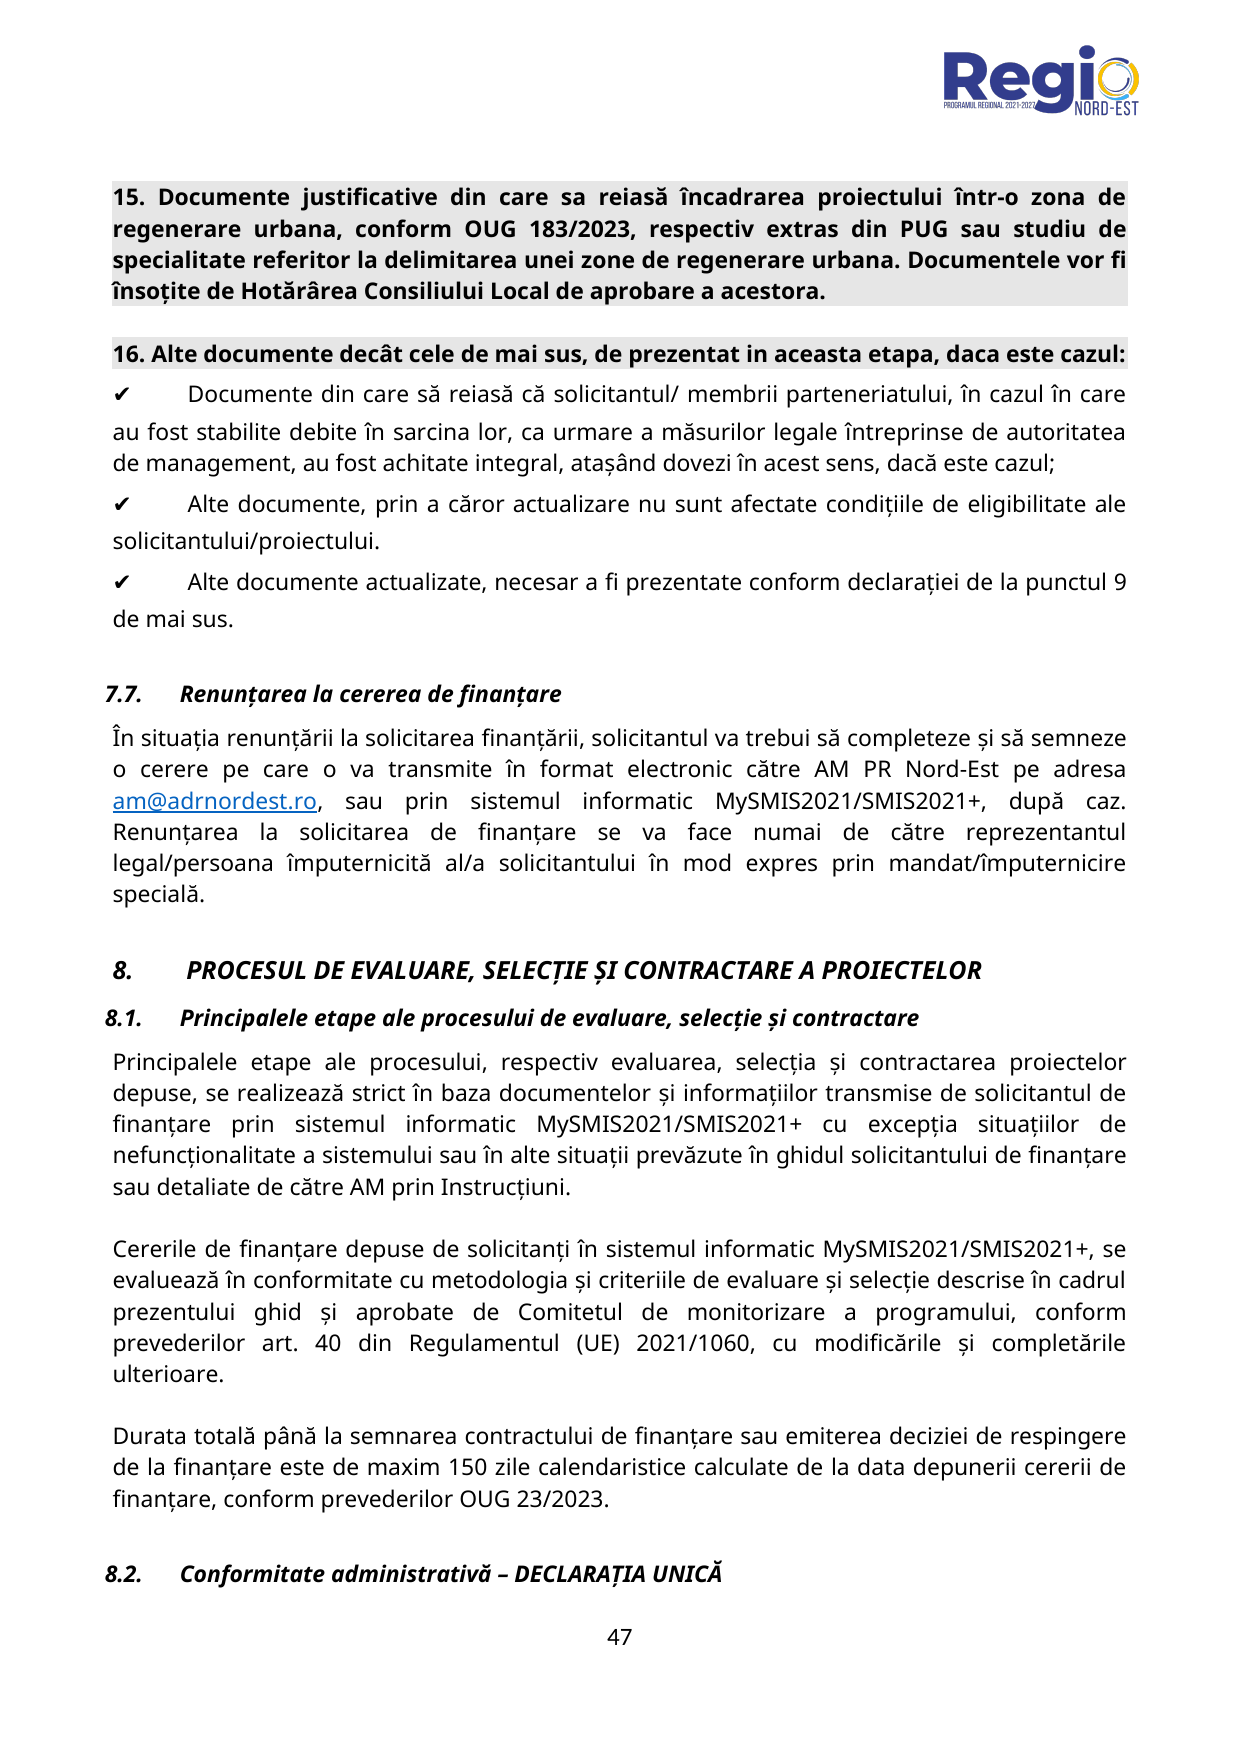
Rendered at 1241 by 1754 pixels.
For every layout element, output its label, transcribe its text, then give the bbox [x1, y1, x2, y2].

subtitle Renunțarea la cererea de finanțare [104, 678, 1128, 710]
text 15. Documente justificative din care sa reiasă încadrarea proiectului într-o zona de regenerare urbana, conform OUG 183/2023, respectiv extras din PUG sau studiu de specialitate referitor la delimitarea unei zone de regenerare urbana. Documentele vor fi însoțite de Hotărârea Consiliului Local de aprobare a acestora. [112, 181, 1128, 306]
list Alte documente actualizate, necesar a fi prezentate conform declarației de la punctul 9 de mai sus. [112, 556, 1128, 635]
text Principalele etape ale procesului, respectiv evaluarea, selecția și contractarea proiectelor depuse, se realizează strict în baza documentelor și informațiilor transmise de solicitantul de finanțare prin sistemul informatic MySMIS2021/SMIS2021+ cu excepția situațiilor de nefuncționalitate a sistemului sau în alte situații prevăzute în ghidul solicitantului de finanțare sau detaliate de către AM prin Instrucțiuni. [112, 1046, 1128, 1202]
text Cererile de finanțare depuse de solicitanți în sistemul informatic MySMIS2021/SMIS2021+, se evaluează în conformitate cu metodologia și criteriile de evaluare și selecție descrise în cadrul prezentului ghid și aprobate de Comitetul de monitorizare a programului, conform prevederilor art. 40 din Regulamentul (UE) 2021/1060, cu modificările și completările ulterioare. [112, 1233, 1128, 1389]
subtitle PROCESUL DE EVALUARE, SELECȚIE ȘI CONTRACTARE A PROIECTELOR [112, 953, 1128, 987]
subtitle Principalele etape ale procesului de evaluare, selecție și contractare [104, 1002, 1128, 1033]
subtitle Conformitate administrativă – DECLARAȚIA UNICĂ [104, 1557, 1128, 1589]
text În situația renunțării la solicitarea finanțării, solicitantul va trebui să completeze și să semneze o cerere pe care o va transmite în format electronic către AM PR Nord-Est pe adresa am@adrnordest.ro, sau prin sistemul informatic MySMIS2021/SMIS2021+, după caz. Renunțarea la solicitarea de finanțare se va face numai de către reprezentantul legal/persoana împuternicită al/a solicitantului în mod expres prin mandat/împuternicire specială. [112, 722, 1128, 910]
text 16. Alte documente decât cele de mai sus, de prezentat in aceasta etapa, daca este cazul: [112, 337, 1128, 369]
text Durata totală până la semnarea contractului de finanțare sau emiterea deciziei de respingere de la finanțare este de maxim 150 zile calendaristice calculate de la data depunerii cererii de finanțare, conform prevederilor OUG 23/2023. [112, 1420, 1128, 1514]
picture [940, 41, 1143, 120]
list Alte documente, prin a căror actualizare nu sunt afectate condițiile de eligibilitate ale solicitantului/proiectului. [112, 478, 1128, 556]
list Documente din care să reiasă că solicitantul/ membrii parteneriatului, în cazul în care au fost stabilite debite în sarcina lor, ca urmare a măsurilor legale întreprinse de autoritatea de management, au fost achitate integral, atașând dovezi în acest sens, dacă este cazul; [112, 369, 1128, 478]
